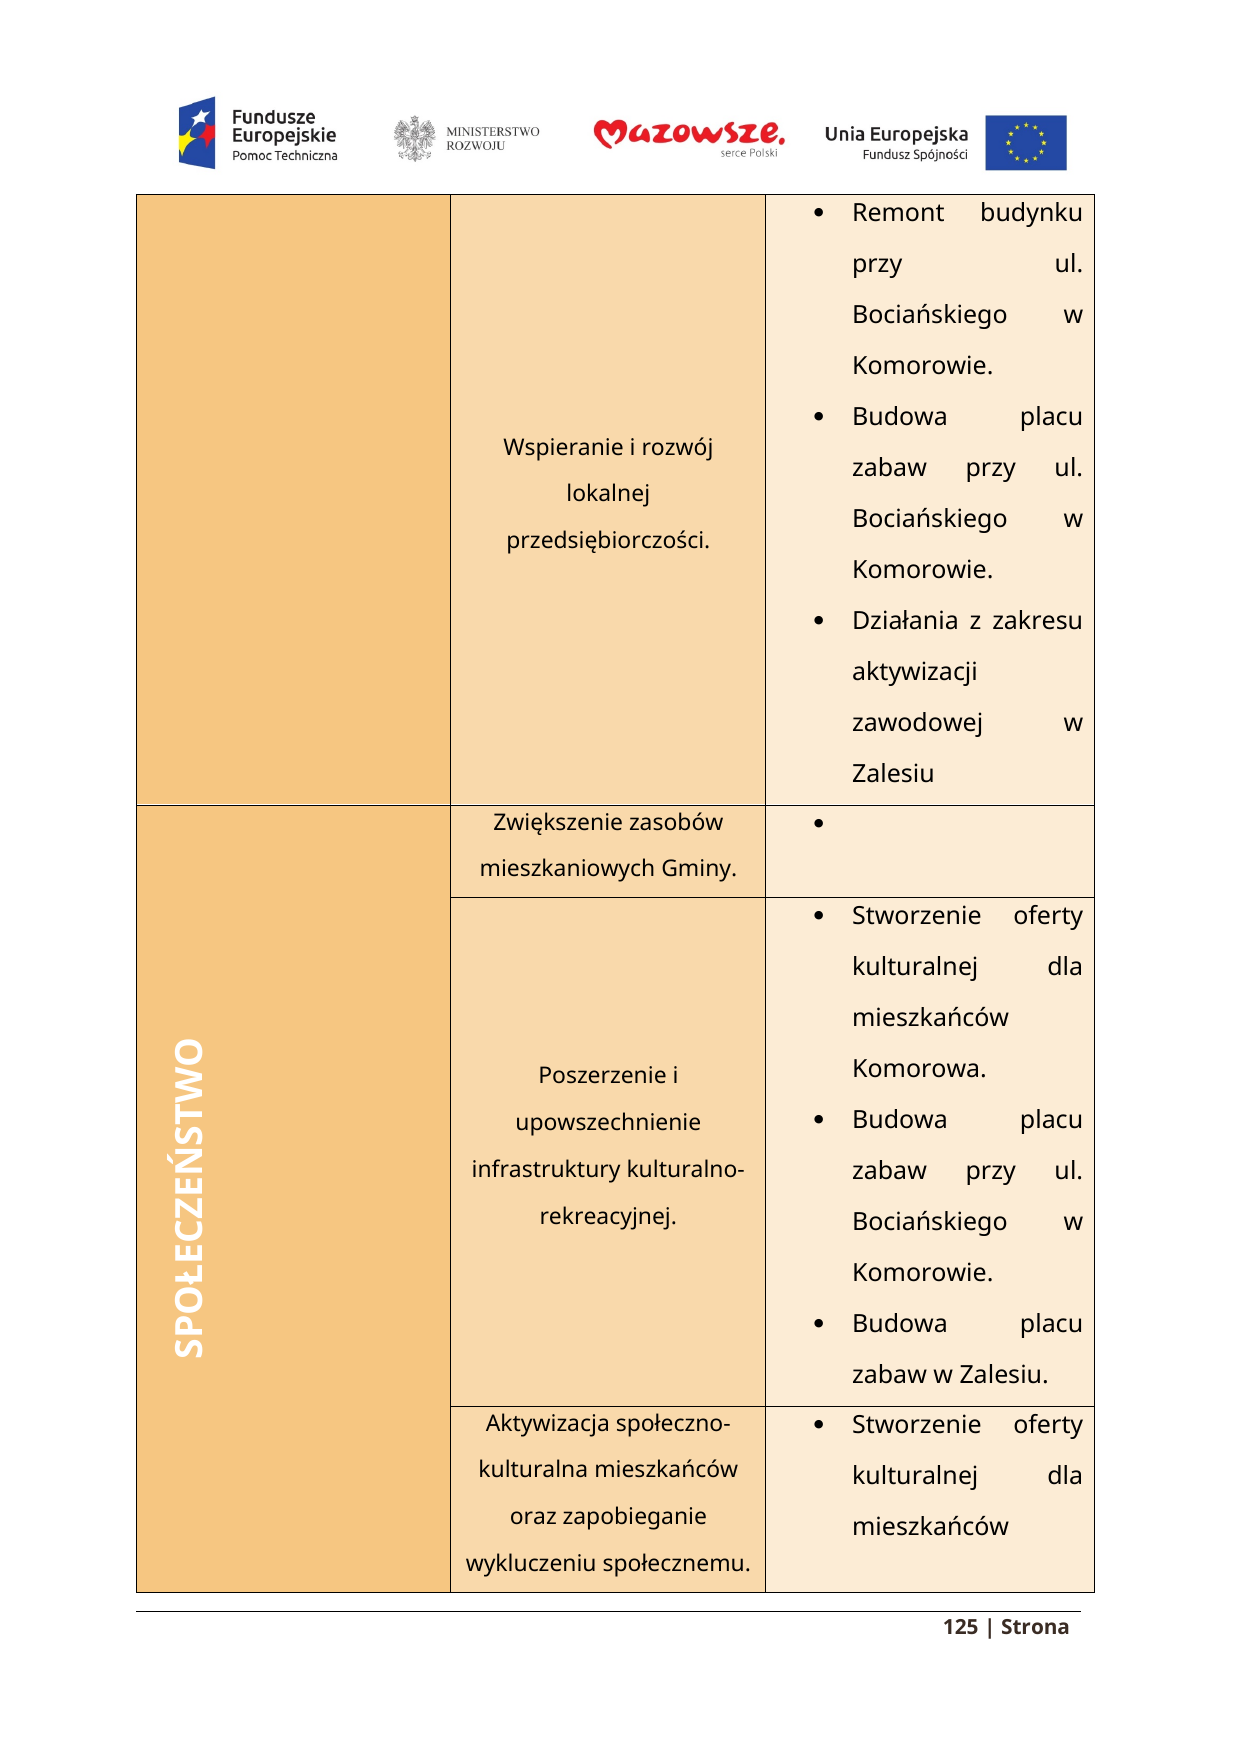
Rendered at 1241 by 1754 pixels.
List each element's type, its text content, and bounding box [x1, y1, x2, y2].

table_cell Poszerzenie i upowszechnienie infrastruktury kulturalno-rekreacyjnej. [451, 898, 765, 1406]
table_cell [766, 806, 1094, 897]
table_cell Wspieranie i rozwój lokalnej przedsiębiorczości. [451, 195, 765, 804]
table_cell Zwiększenie zasobów mieszkaniowych Gminy. [451, 806, 765, 897]
table_cell Aktywizacja społeczno-kulturalna mieszkańców oraz zapobieganie wykluczeniu społecznemu. [451, 1407, 765, 1592]
table_cell Stworzenie oferty kulturalnej dla mieszkańców Komorowa. Budowa placu zabaw przy ul. Bociańskiego w Komorowie. Budowa placu zabaw w Zalesiu. [766, 898, 1094, 1406]
picture [147, 73, 1093, 194]
table_cell Remont budynku przy ul. Bociańskiego w Komorowie. Budowa placu zabaw przy ul. Bociańskiego w Komorowie. Działania z zakresu aktywizacji zawodowej w Zalesiu [766, 195, 1094, 804]
table_cell SPOŁECZEŃSTWO [137, 806, 450, 1592]
